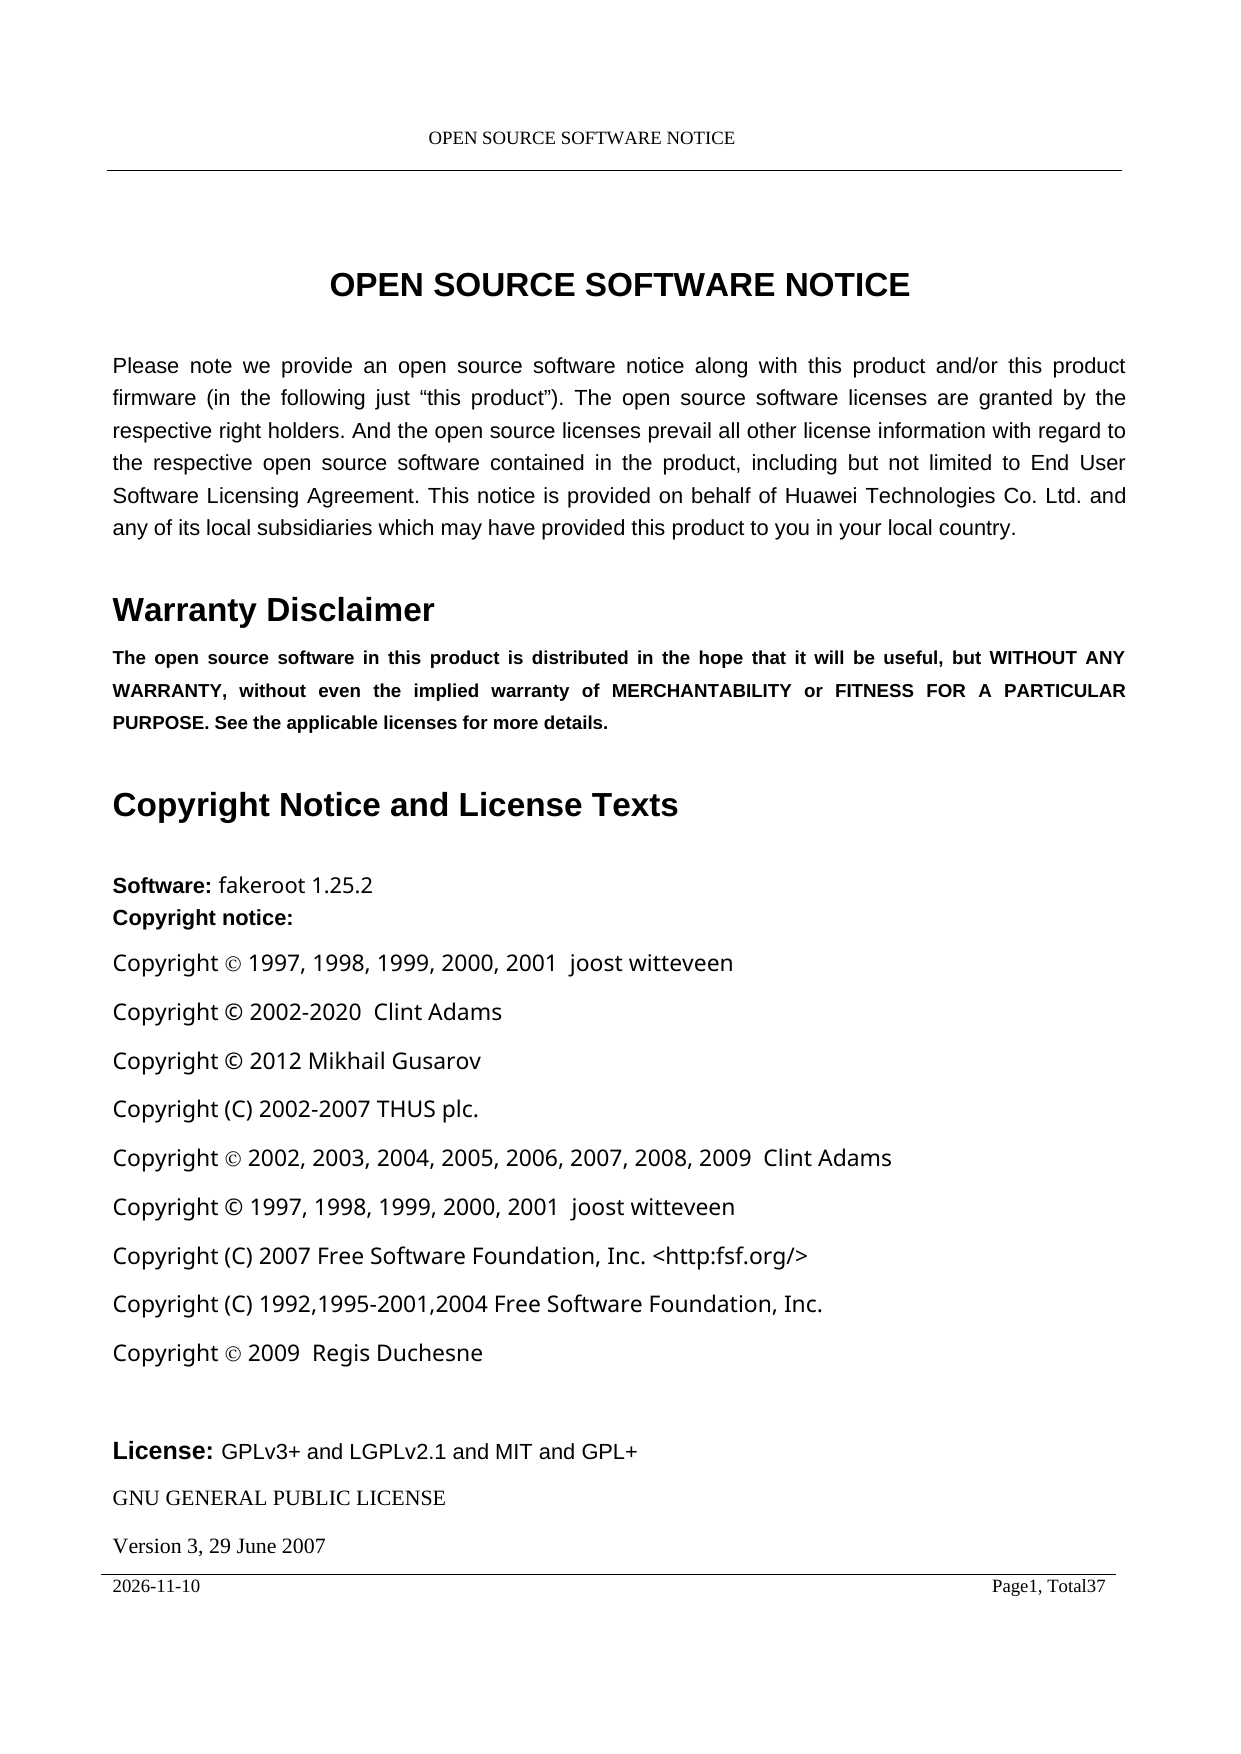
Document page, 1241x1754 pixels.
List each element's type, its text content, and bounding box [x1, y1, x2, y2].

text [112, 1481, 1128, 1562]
text Copyright Ⓒ 1997, 1998, 1999, 2000, 2001 joost witteveen Copyright © 2002-2020 Clint Adams Copyright © 2012 Mikhail Gusarov Copyright (C) 2002-2007 THUS plc. Copyright Ⓒ 2002, 2003, 2004, 2005, 2006, 2007, 2008, 2009 Clint Adams Copyright © 1997, 1998, 1999, 2000, 2001 joost witteveen Copyright (C) 2007 Free Software Foundation, Inc. <http:fsf.org/> Copyright (C) 1992,1995-2001,2004 Free Software Foundation, Inc. Copyright Ⓒ 2009 Regis Duchesne [112, 947, 1128, 1418]
text Copyright Notice and License Texts [112, 771, 1128, 836]
text Please note we provide an open source software notice along with this product and/or this product firmware (in the following just “this product”). The open source software licenses are granted by the respective right holders. And the open source licenses prevail all other license information with regard to the respective open source software contained in the product, including but not limited to End User Software Licensing Agreement. This notice is provided on behalf of Huawei Technologies Co. Ltd. and any of its local subsidiaries which may have provided this product to you in your local country. [112, 349, 1128, 544]
text Warranty Disclaimer [112, 576, 1128, 641]
text OPEN SOURCE SOFTWARE NOTICE [112, 251, 1128, 316]
text Copyright notice: [112, 901, 1128, 934]
text Software: fakeroot 1.25.2 [112, 869, 1128, 901]
text License: GPLv3+ and LGPLv2.1 and MIT and GPL+ [112, 1434, 1128, 1467]
text The open source software in this product is distributed in the hope that it will be useful, but WITHOUT ANY WARRANTY, without even the implied warranty of MERCHANTABILITY or FITNESS FOR A PARTICULAR PURPOSE. See the applicable licenses for more details. [112, 641, 1128, 739]
